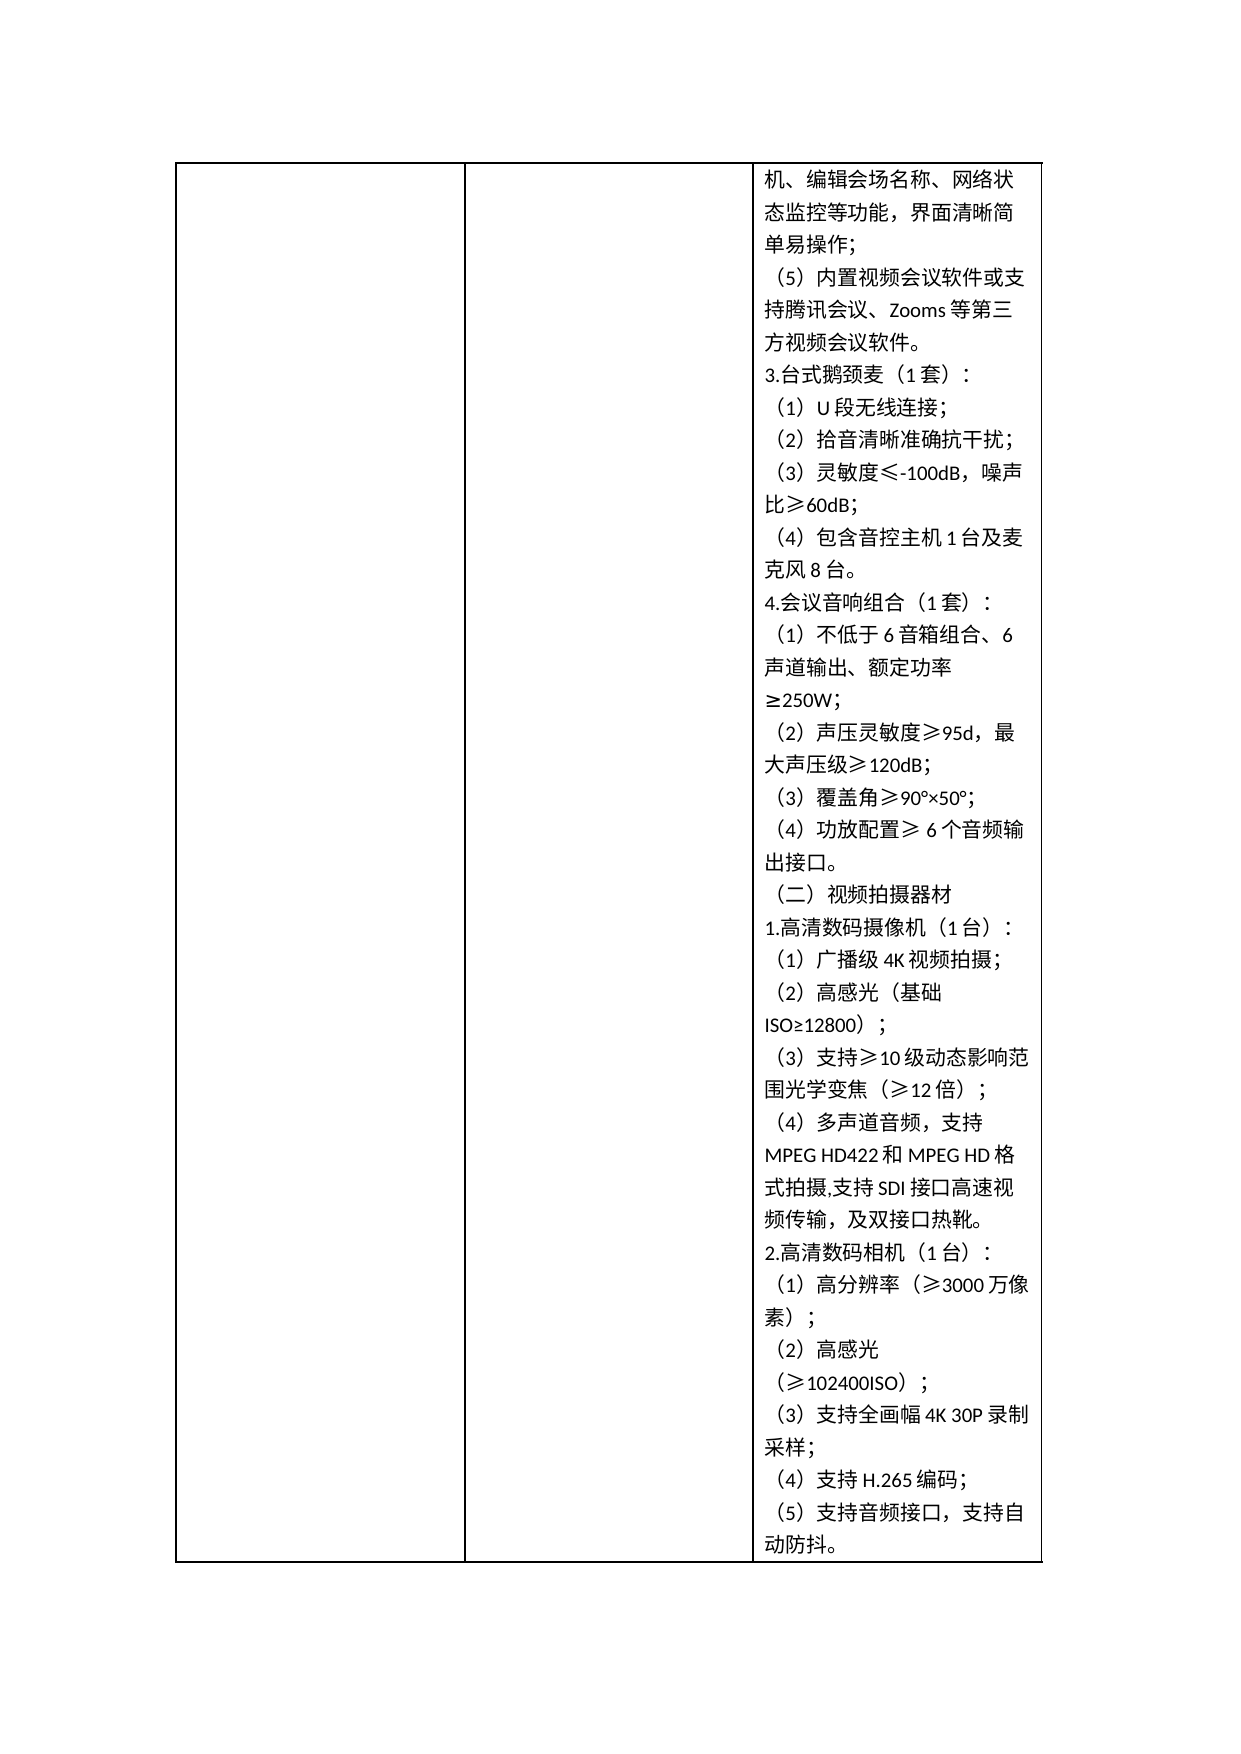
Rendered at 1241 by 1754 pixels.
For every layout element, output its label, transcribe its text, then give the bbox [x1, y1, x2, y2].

table_cell 1 [466, 164, 752, 1561]
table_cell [754, 164, 1041, 1561]
table_cell [177, 164, 464, 1561]
